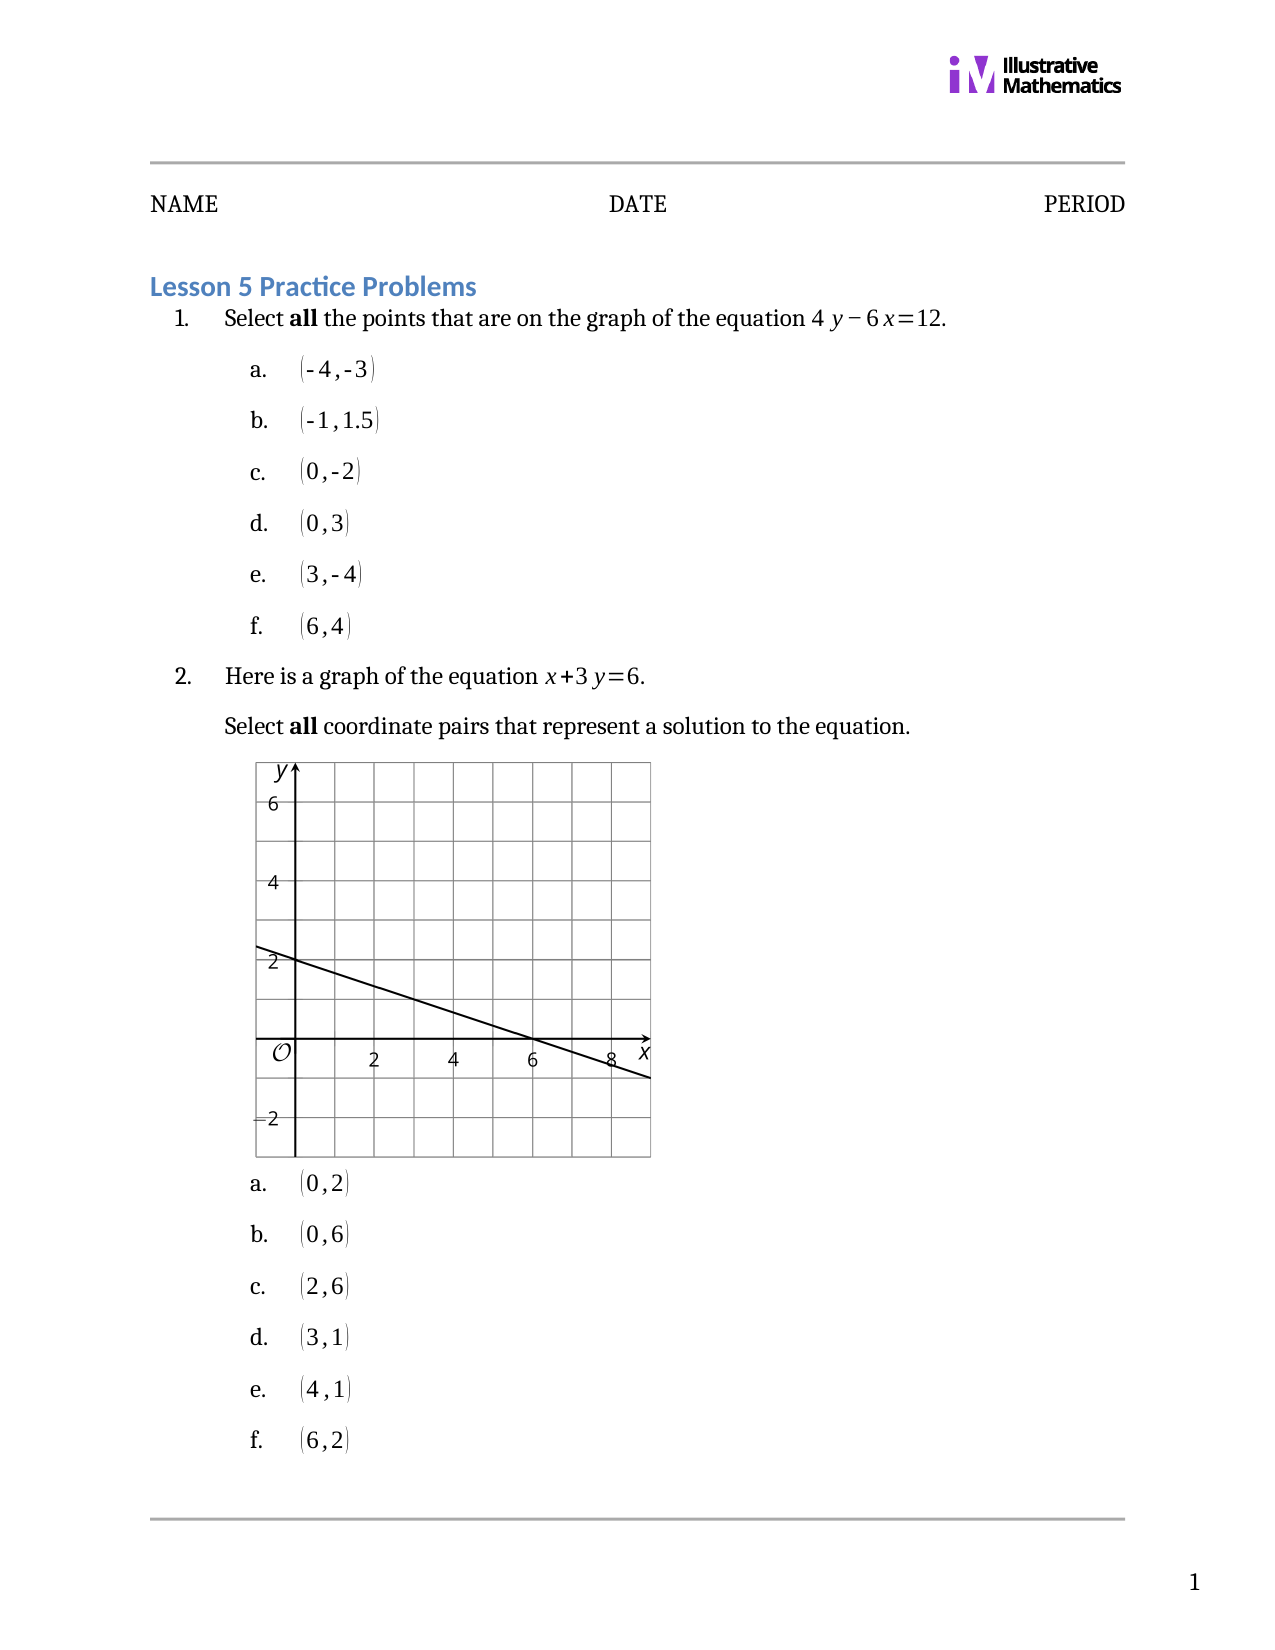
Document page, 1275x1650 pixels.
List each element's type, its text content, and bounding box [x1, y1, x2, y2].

picture [243, 761, 652, 1158]
list Select all the points that are on the graph of the equation . [175, 304, 1125, 333]
list Select all coordinate pairs that represent a solution to the equation. [175, 712, 1125, 741]
subtitle Lesson 5 Practice Problems [150, 268, 1125, 304]
picture [949, 55, 1121, 93]
list Here is a graph of the equation . [175, 662, 1125, 691]
